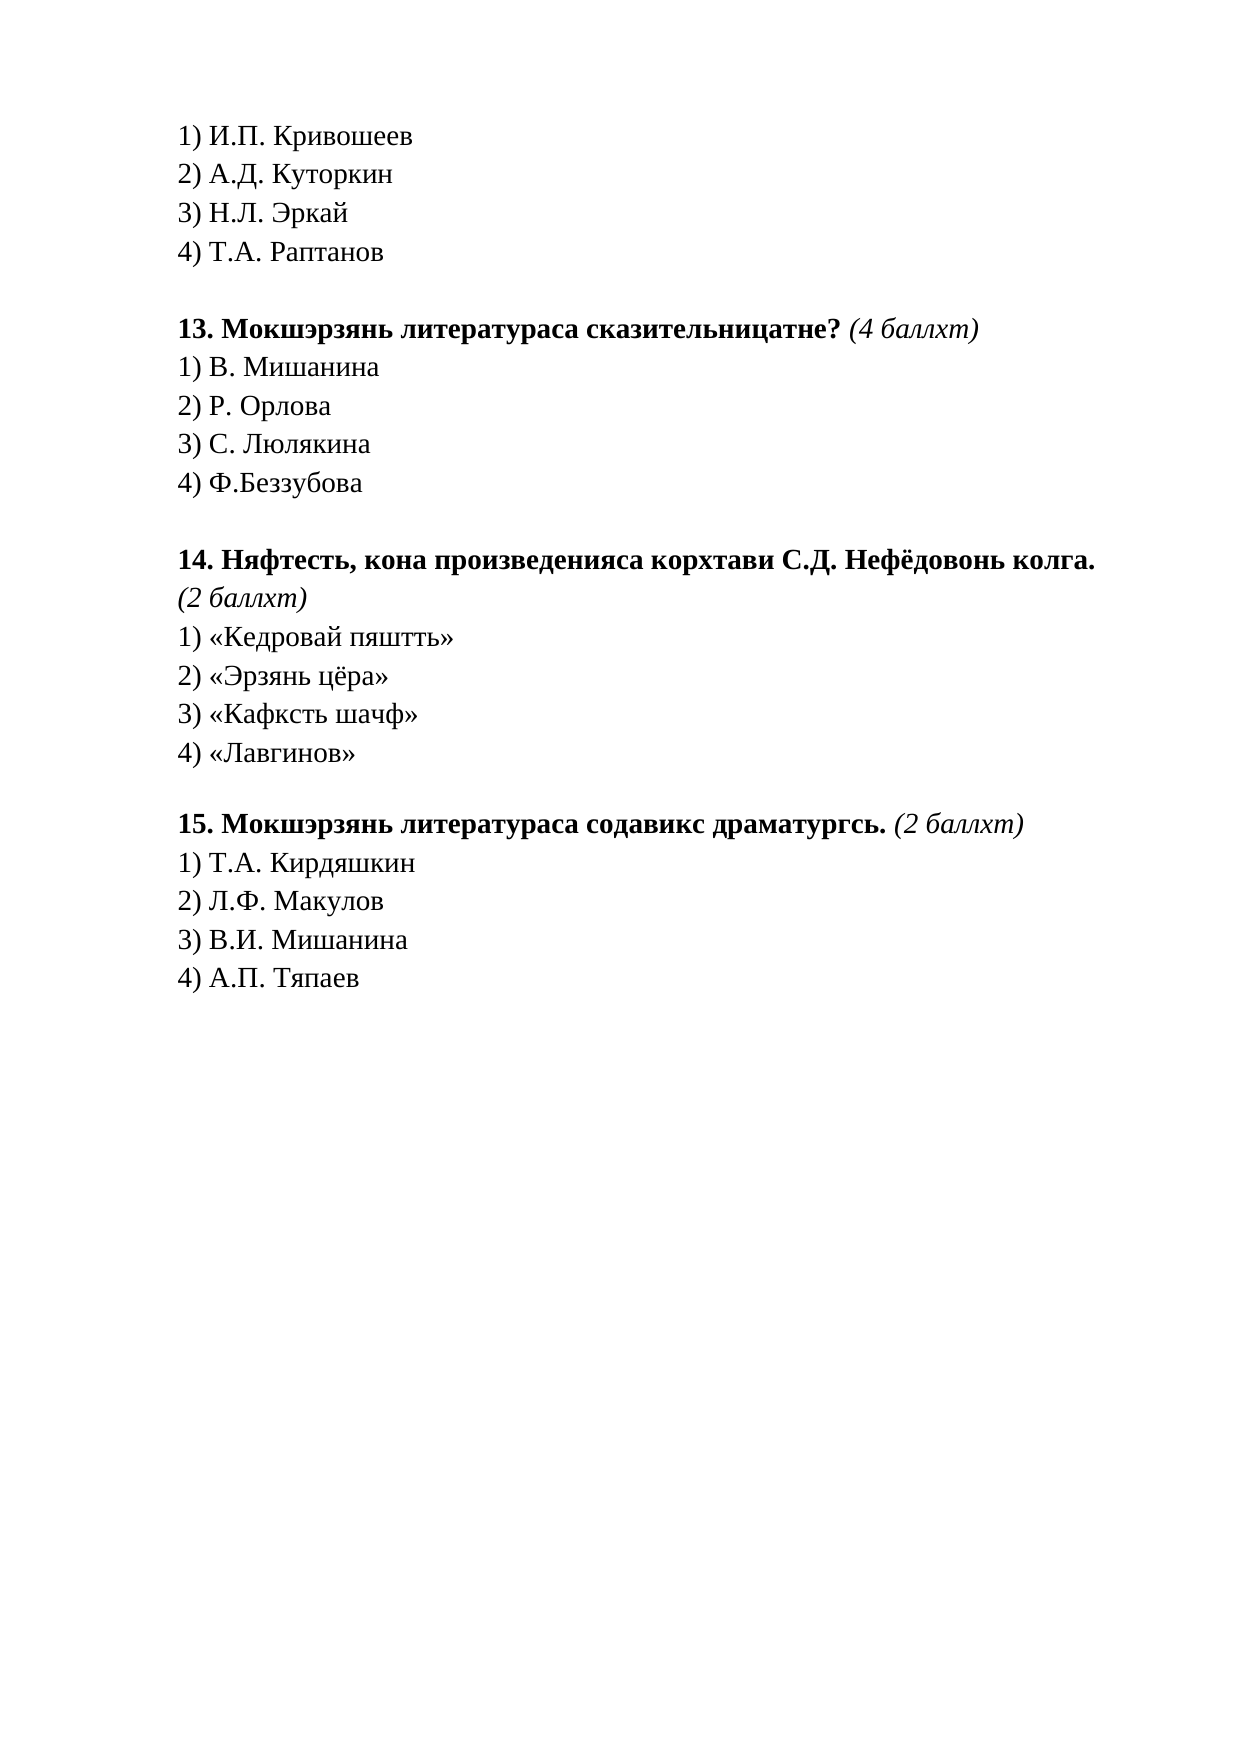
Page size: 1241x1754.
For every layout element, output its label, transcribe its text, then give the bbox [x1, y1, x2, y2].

text 2) А.Д. Куторкин [177, 157, 1152, 190]
text 4) А.П. Тяпаев [177, 961, 1152, 994]
text 2) «Эрзянь цёра» [177, 658, 1152, 691]
text 15. Мокшэрзянь литератураса содавикс драматургсь. (2 баллхт) [177, 806, 1152, 840]
text 1) Т.А. Кирдяшкин [177, 845, 1152, 878]
text 2) Л.Ф. Макулов [177, 883, 1152, 917]
text (2 баллхт) [177, 581, 1152, 614]
text 1) В. Мишанина [177, 349, 1152, 383]
text 4) «Лавгинов» [177, 735, 1152, 768]
text 3) Н.Л. Эркай [177, 195, 1152, 229]
text 2) Р. Орлова [177, 388, 1152, 421]
text 1) «Кедровай пяштть» [177, 619, 1152, 653]
text 1) И.П. Кривошеев [177, 118, 1152, 152]
text 3) В.И. Мишанина [177, 922, 1152, 956]
text 4) Ф.Беззубова [177, 465, 1152, 498]
text 3) «Кафксть шачф» [177, 696, 1152, 730]
text 14. Няфтесть, кона произведенияса корхтави С.Д. Нефёдовонь колга. [177, 542, 1152, 576]
text 3) С. Люлякина [177, 426, 1152, 460]
text 13. Мокшэрзянь литератураса сказительницатне? (4 баллхт) [177, 311, 1152, 344]
text 4) Т.А. Раптанов [177, 234, 1152, 267]
